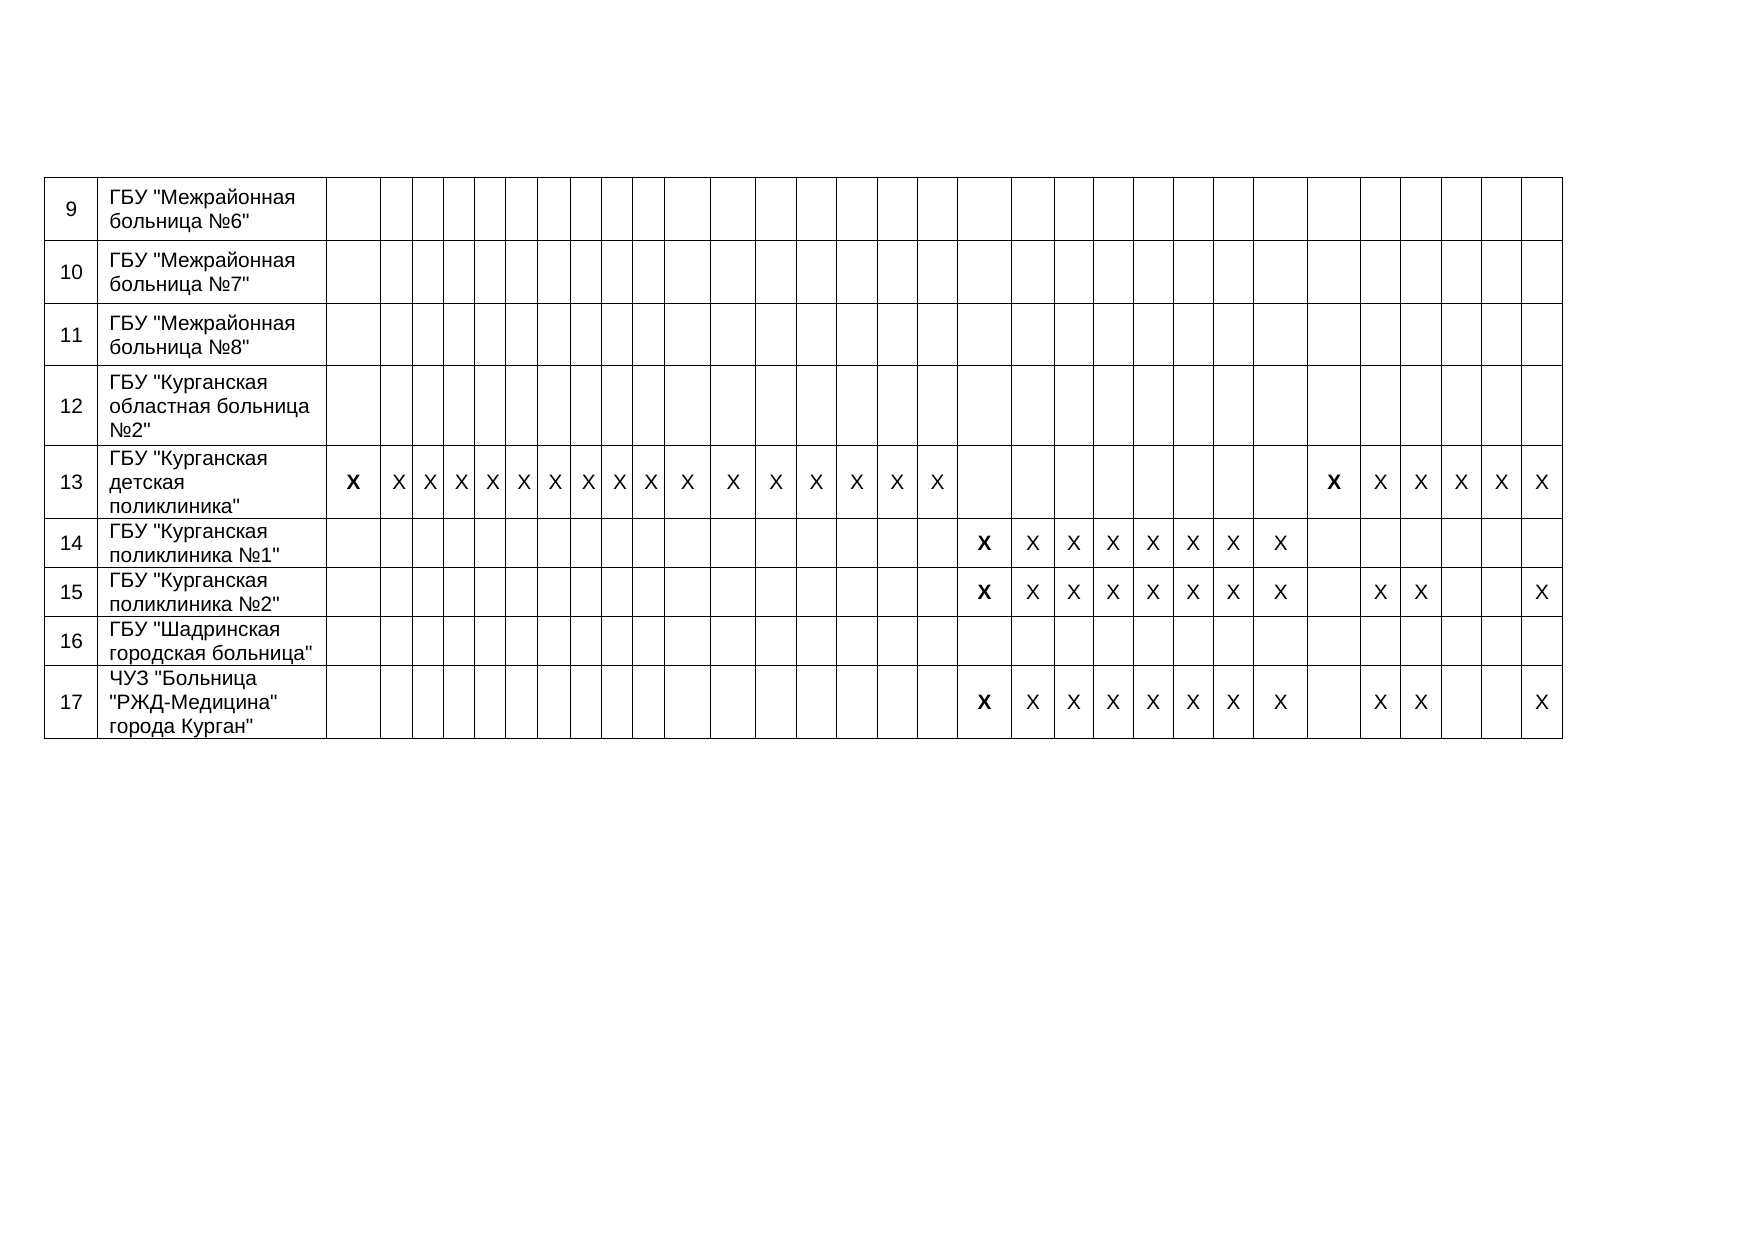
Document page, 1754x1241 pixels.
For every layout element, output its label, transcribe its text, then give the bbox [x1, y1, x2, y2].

table_cell [1442, 568, 1481, 616]
table_cell [756, 666, 796, 738]
table_cell [413, 241, 443, 303]
table_cell [475, 241, 505, 303]
table_cell [837, 568, 877, 616]
table_cell [1308, 241, 1360, 303]
table_cell [381, 304, 412, 365]
table_cell [958, 366, 1011, 445]
table_cell [958, 178, 1011, 240]
table_cell [1361, 178, 1400, 240]
table_cell [1012, 304, 1054, 365]
table_cell [602, 617, 632, 665]
table_cell [1482, 366, 1521, 445]
table_cell [1094, 178, 1133, 240]
table_cell [1134, 446, 1173, 518]
table_cell [1174, 617, 1213, 665]
table_cell Х [1055, 568, 1093, 616]
table_cell [538, 568, 570, 616]
table_cell [506, 304, 537, 365]
table_cell [711, 519, 755, 567]
table_cell Х [918, 446, 957, 518]
table_cell [797, 304, 836, 365]
table_cell Х [1442, 446, 1481, 518]
table_cell Х [1134, 568, 1173, 616]
table_cell [1214, 617, 1253, 665]
table_cell Х [837, 446, 877, 518]
table_cell [413, 519, 443, 567]
table_cell [506, 666, 537, 738]
table_cell Х [1012, 568, 1054, 616]
table_cell [1214, 446, 1253, 518]
table_cell [918, 178, 957, 240]
table_cell [918, 304, 957, 365]
table_cell [633, 366, 664, 445]
table_cell [1254, 366, 1307, 445]
table_cell [1308, 568, 1360, 616]
table_cell ГБУ "Межрайонная больница №6" [98, 178, 326, 240]
table_cell [797, 666, 836, 738]
table_cell [1522, 304, 1562, 365]
table_cell Х [1522, 666, 1562, 738]
table_cell [327, 568, 380, 616]
table_cell Х [1055, 519, 1093, 567]
table_cell [756, 617, 796, 665]
table_cell Х [1214, 568, 1253, 616]
table_cell [797, 241, 836, 303]
table_cell ЧУЗ "Больница "РЖД-Медицина" города Курган" [98, 666, 326, 738]
table_cell [1401, 304, 1441, 365]
table_cell [878, 178, 917, 240]
table_cell [1134, 304, 1173, 365]
table_cell Х [1134, 666, 1173, 738]
table_cell [1401, 366, 1441, 445]
table_cell [1094, 617, 1133, 665]
table_cell [413, 617, 443, 665]
table_cell [1482, 241, 1521, 303]
table_cell [1012, 178, 1054, 240]
table_cell [958, 446, 1011, 518]
table_cell [571, 617, 601, 665]
table_cell Х [958, 519, 1011, 567]
table_cell [381, 366, 412, 445]
table_cell [506, 366, 537, 445]
table_cell [665, 178, 710, 240]
table_cell Х [1254, 519, 1307, 567]
table_cell Х [1522, 568, 1562, 616]
table_cell [958, 304, 1011, 365]
table_cell Х [958, 568, 1011, 616]
table_cell [1482, 617, 1521, 665]
table_cell [1134, 178, 1173, 240]
table_cell [756, 519, 796, 567]
table_cell Х [1214, 666, 1253, 738]
table_cell Х [756, 446, 796, 518]
table_cell [1055, 304, 1093, 365]
table_cell [878, 666, 917, 738]
table_cell Х [1094, 519, 1133, 567]
table_cell [918, 617, 957, 665]
table_cell [1482, 304, 1521, 365]
table_cell Х [1174, 568, 1213, 616]
table_cell [571, 304, 601, 365]
table_cell [571, 568, 601, 616]
table_cell 13 [45, 446, 97, 518]
table_cell [1308, 666, 1360, 738]
table_cell [1254, 617, 1307, 665]
table_cell [797, 617, 836, 665]
table_cell [1308, 304, 1360, 365]
table_cell [711, 666, 755, 738]
table_cell [327, 241, 380, 303]
table_cell [1401, 519, 1441, 567]
table_cell [538, 304, 570, 365]
table_cell [878, 568, 917, 616]
table_cell [1442, 519, 1481, 567]
table_cell [918, 666, 957, 738]
table_cell [413, 304, 443, 365]
table_cell [327, 666, 380, 738]
table_cell Х [797, 446, 836, 518]
table_cell [1094, 366, 1133, 445]
table_cell [1254, 178, 1307, 240]
table_cell [602, 178, 632, 240]
table_cell [837, 178, 877, 240]
table_cell Х [1361, 666, 1400, 738]
table_cell [327, 304, 380, 365]
table_cell [1174, 241, 1213, 303]
table_cell [1094, 241, 1133, 303]
table_cell [1482, 666, 1521, 738]
table_cell [506, 617, 537, 665]
table_cell [538, 519, 570, 567]
table_cell [837, 519, 877, 567]
table_cell [1012, 241, 1054, 303]
table_cell [756, 304, 796, 365]
table_cell [633, 519, 664, 567]
table_cell Х [1361, 568, 1400, 616]
table_cell [444, 617, 474, 665]
table_cell [475, 178, 505, 240]
table_cell [711, 568, 755, 616]
table_cell [837, 666, 877, 738]
table_cell [633, 178, 664, 240]
table_cell 10 [45, 241, 97, 303]
table_cell [1361, 519, 1400, 567]
table_cell 16 [45, 617, 97, 665]
table_cell Х [1401, 568, 1441, 616]
table_cell [381, 241, 412, 303]
table_cell Х [1174, 666, 1213, 738]
table_cell [444, 304, 474, 365]
table_cell ГБУ "Курганская поликлиника №1" [98, 519, 326, 567]
table_cell [878, 241, 917, 303]
table_cell [665, 519, 710, 567]
table_cell [1401, 617, 1441, 665]
table_cell Х [878, 446, 917, 518]
table_cell Х [1482, 446, 1521, 518]
table_cell [506, 241, 537, 303]
table_cell [918, 241, 957, 303]
table_cell [1012, 617, 1054, 665]
table_cell [475, 666, 505, 738]
table_cell [1055, 446, 1093, 518]
table_cell Х [1401, 666, 1441, 738]
table_cell [506, 519, 537, 567]
table_cell [475, 519, 505, 567]
table_cell [797, 178, 836, 240]
table_cell 15 [45, 568, 97, 616]
table_cell [878, 617, 917, 665]
table_cell [1055, 241, 1093, 303]
table_cell [1134, 617, 1173, 665]
table_cell [602, 519, 632, 567]
table_cell [1254, 304, 1307, 365]
table_cell [878, 304, 917, 365]
table_cell Х [665, 446, 710, 518]
table_cell [633, 304, 664, 365]
table_cell [538, 666, 570, 738]
table_cell [327, 519, 380, 567]
table_cell [506, 178, 537, 240]
table_cell [756, 241, 796, 303]
table_cell [878, 366, 917, 445]
table_cell Х [1012, 519, 1054, 567]
table_cell [1134, 366, 1173, 445]
table_cell [1214, 241, 1253, 303]
table_cell [1055, 617, 1093, 665]
table_cell [1174, 178, 1213, 240]
table_cell 17 [45, 666, 97, 738]
table_cell [1094, 304, 1133, 365]
table_cell [381, 617, 412, 665]
table_cell [327, 617, 380, 665]
table_cell [1522, 366, 1562, 445]
table_cell Х [506, 446, 537, 518]
table_cell [444, 666, 474, 738]
table_cell Х [571, 446, 601, 518]
table_cell [633, 568, 664, 616]
table_cell [1308, 519, 1360, 567]
table_cell [381, 666, 412, 738]
table_cell [475, 304, 505, 365]
table_cell [602, 366, 632, 445]
table_cell [665, 617, 710, 665]
table_cell [1055, 366, 1093, 445]
table_cell [413, 666, 443, 738]
table_cell [797, 568, 836, 616]
table_cell [1254, 446, 1307, 518]
table_cell [1522, 519, 1562, 567]
table_cell Х [1254, 568, 1307, 616]
table_cell [665, 304, 710, 365]
table_cell [1174, 366, 1213, 445]
table_cell [797, 366, 836, 445]
table_cell Х [327, 446, 380, 518]
table_cell [444, 366, 474, 445]
table_cell [797, 519, 836, 567]
table_cell [1442, 178, 1481, 240]
table_cell [1214, 366, 1253, 445]
table_cell [958, 617, 1011, 665]
table_cell ГБУ "Курганская областная больница №2" [98, 366, 326, 445]
table_cell [711, 366, 755, 445]
table_cell [1482, 519, 1521, 567]
table_cell [1361, 366, 1400, 445]
table_cell Х [1174, 519, 1213, 567]
table_cell Х [1094, 568, 1133, 616]
table_cell Х [1254, 666, 1307, 738]
table_cell ГБУ "Шадринская городская больница" [98, 617, 326, 665]
table_cell 14 [45, 519, 97, 567]
table_cell [1442, 241, 1481, 303]
table_cell [1308, 178, 1360, 240]
table_cell [1012, 446, 1054, 518]
table_cell [711, 304, 755, 365]
table_cell [475, 568, 505, 616]
table_cell [602, 568, 632, 616]
table_cell [711, 241, 755, 303]
table_cell [633, 617, 664, 665]
table_cell [571, 666, 601, 738]
table_cell Х [958, 666, 1011, 738]
table_cell [756, 178, 796, 240]
table_cell [444, 178, 474, 240]
table_cell Х [1308, 446, 1360, 518]
table_cell [1401, 241, 1441, 303]
table_cell 9 [45, 178, 97, 240]
table_cell [1361, 617, 1400, 665]
table_cell ГБУ "Курганская детская поликлиника" [98, 446, 326, 518]
table_cell Х [1055, 666, 1093, 738]
table_cell [918, 519, 957, 567]
table_cell [1055, 178, 1093, 240]
table_cell [571, 366, 601, 445]
table_cell Х [1012, 666, 1054, 738]
table_cell [837, 617, 877, 665]
table_cell [506, 568, 537, 616]
table_cell [381, 568, 412, 616]
table_cell [602, 241, 632, 303]
table_cell [1174, 304, 1213, 365]
table_cell [665, 366, 710, 445]
table_cell [327, 178, 380, 240]
table_cell [1442, 366, 1481, 445]
table_cell [711, 617, 755, 665]
table_cell [837, 241, 877, 303]
table_cell 11 [45, 304, 97, 365]
table_cell [1214, 178, 1253, 240]
table_cell [711, 178, 755, 240]
table_cell Х [711, 446, 755, 518]
table_cell Х [381, 446, 412, 518]
table_cell [958, 241, 1011, 303]
table_cell [1134, 241, 1173, 303]
table_cell Х [1214, 519, 1253, 567]
table_cell [571, 241, 601, 303]
table_cell [756, 366, 796, 445]
table_cell [1442, 617, 1481, 665]
table_cell [327, 366, 380, 445]
table_cell [1214, 304, 1253, 365]
table_cell [413, 366, 443, 445]
table_cell [538, 617, 570, 665]
table_cell [1522, 241, 1562, 303]
table_cell [444, 568, 474, 616]
table_cell [633, 241, 664, 303]
table_cell [878, 519, 917, 567]
table_cell Х [602, 446, 632, 518]
table_cell [1094, 446, 1133, 518]
table_cell Х [1522, 446, 1562, 518]
table_cell Х [413, 446, 443, 518]
table_cell Х [1401, 446, 1441, 518]
table_cell ГБУ "Межрайонная больница №7" [98, 241, 326, 303]
table_cell [1361, 241, 1400, 303]
table_cell Х [475, 446, 505, 518]
table_cell [665, 241, 710, 303]
table_cell [1174, 446, 1213, 518]
table_cell Х [1134, 519, 1173, 567]
table_cell [444, 519, 474, 567]
table_cell [475, 366, 505, 445]
table_cell ГБУ "Межрайонная больница №8" [98, 304, 326, 365]
table_cell Х [1094, 666, 1133, 738]
table_cell [413, 178, 443, 240]
table_cell Х [633, 446, 664, 518]
table_cell [1442, 666, 1481, 738]
table_cell [381, 519, 412, 567]
table_cell [1254, 241, 1307, 303]
table_cell [1308, 366, 1360, 445]
table_cell [756, 568, 796, 616]
table_cell [1482, 568, 1521, 616]
table_cell Х [444, 446, 474, 518]
table_cell [1308, 617, 1360, 665]
table_cell [1522, 617, 1562, 665]
table_cell ГБУ "Курганская поликлиника №2" [98, 568, 326, 616]
table_cell [837, 304, 877, 365]
table_cell Х [1361, 446, 1400, 518]
table_cell [1401, 178, 1441, 240]
table_cell [837, 366, 877, 445]
table_cell [444, 241, 474, 303]
table_cell [571, 519, 601, 567]
table_cell [665, 568, 710, 616]
table_cell [602, 304, 632, 365]
table_cell [571, 178, 601, 240]
table_cell [413, 568, 443, 616]
table_cell [1442, 304, 1481, 365]
table_cell [918, 568, 957, 616]
table_cell [602, 666, 632, 738]
table_cell 12 [45, 366, 97, 445]
table_cell [918, 366, 957, 445]
table_cell Х [538, 446, 570, 518]
table_cell [538, 178, 570, 240]
table_cell [475, 617, 505, 665]
table_cell [538, 366, 570, 445]
table_cell [633, 666, 664, 738]
table_cell [1522, 178, 1562, 240]
table_cell [665, 666, 710, 738]
table_cell [1482, 178, 1521, 240]
table_cell [1361, 304, 1400, 365]
table_cell [538, 241, 570, 303]
table_cell [381, 178, 412, 240]
table_cell [1012, 366, 1054, 445]
